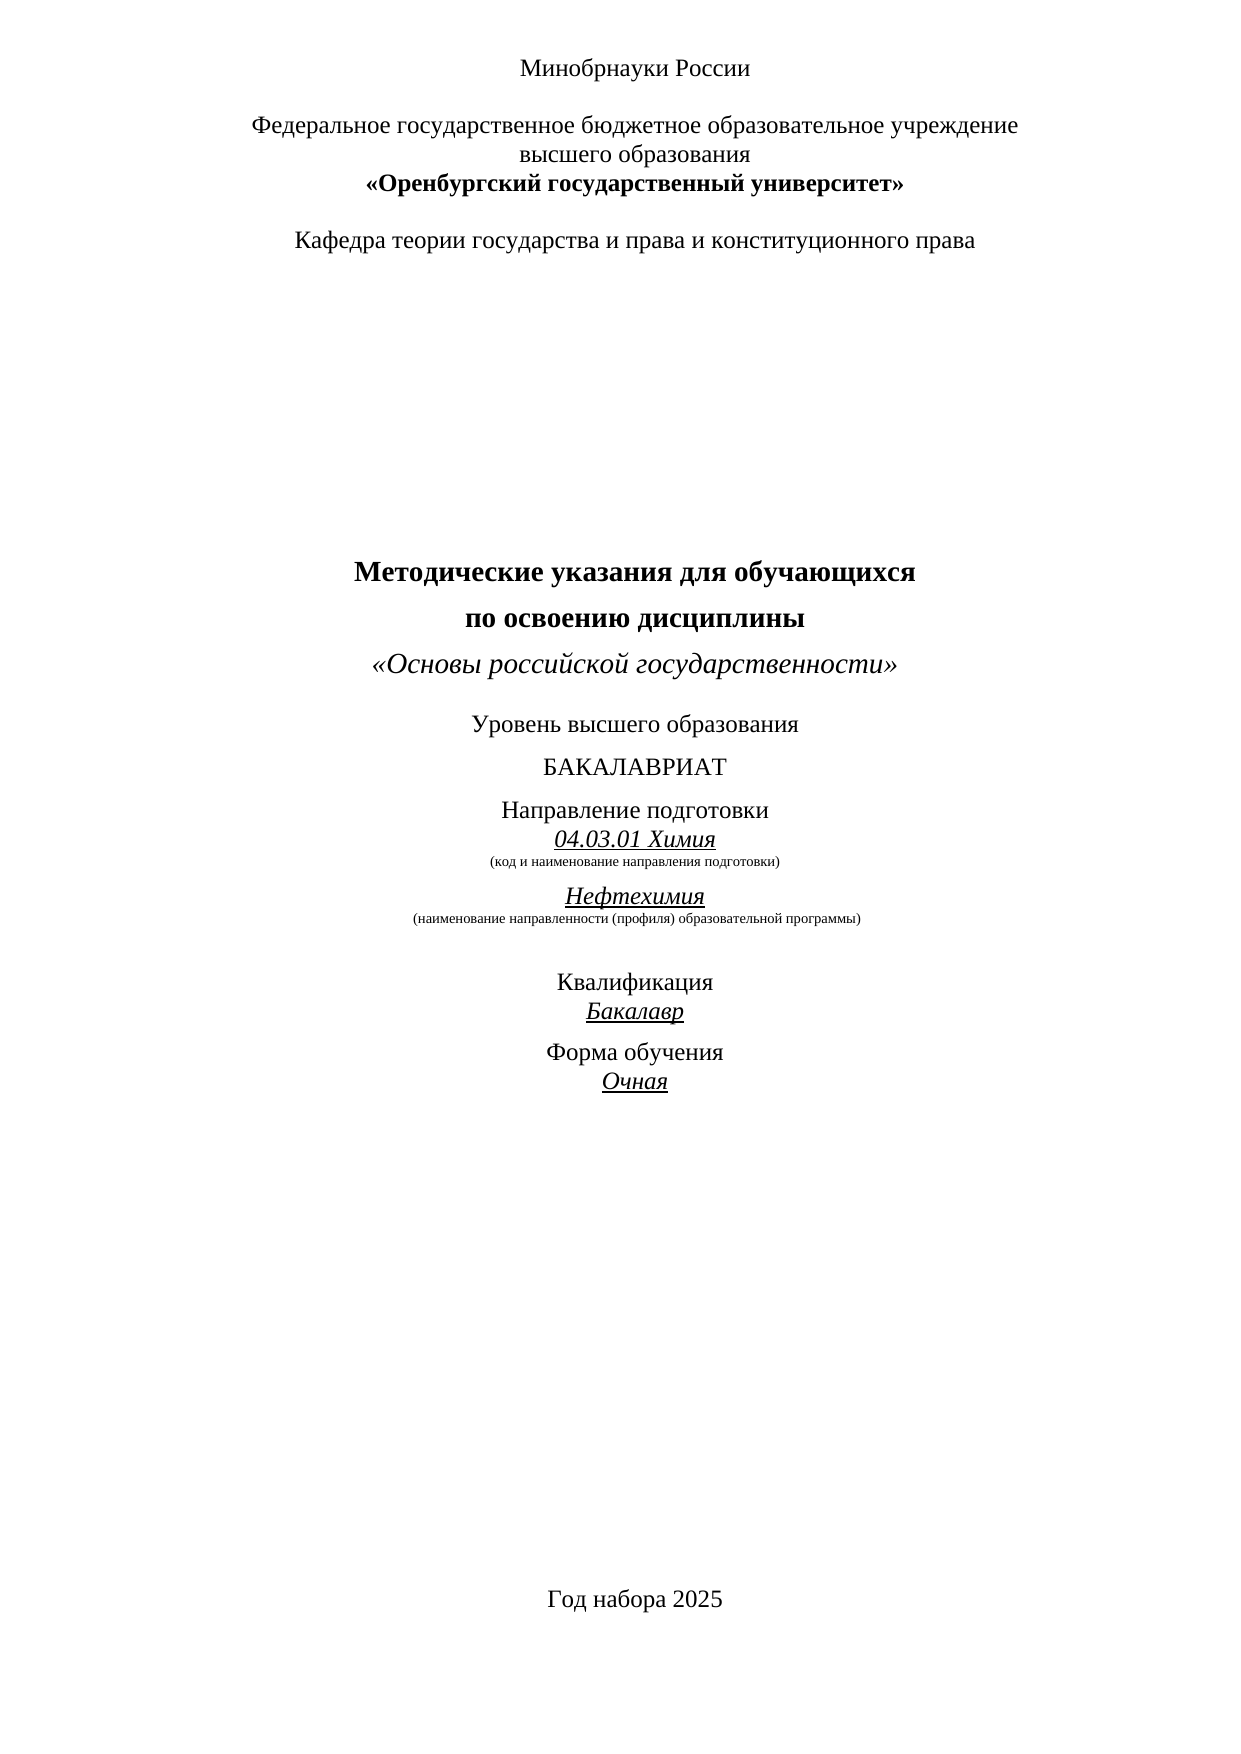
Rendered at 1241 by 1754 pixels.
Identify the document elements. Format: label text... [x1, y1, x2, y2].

text 04.03.01 Химия [88, 824, 1181, 852]
text Минобрнауки России [88, 53, 1181, 82]
text Нефтехимия [88, 881, 1181, 910]
text Кафедра теории государства и права и конституционного права [88, 226, 1181, 254]
text Бакалавр [88, 996, 1181, 1025]
text Квалификация [88, 967, 1181, 996]
text Федеральное государственное бюджетное образовательное учреждение [88, 111, 1181, 139]
text Год набора 2025 [88, 1584, 1181, 1612]
text Форма обучения [88, 1037, 1181, 1066]
text (код и наименование направления подготовки) [88, 852, 1181, 881]
text (наименование направленности (профиля) образовательной программы) [88, 910, 1181, 939]
text по освоению дисциплины [88, 600, 1181, 634]
text Направление подготовки [88, 795, 1181, 824]
text БАКАЛАВРИАТ [88, 752, 1181, 781]
text Методические указания для обучающихся [88, 554, 1181, 588]
text Уровень высшего образования [88, 709, 1181, 737]
text «Оренбургский государственный университет» [88, 168, 1181, 197]
text «Основы российской государственности» [88, 646, 1181, 680]
text высшего образования [88, 139, 1181, 168]
text Очная [88, 1066, 1181, 1095]
